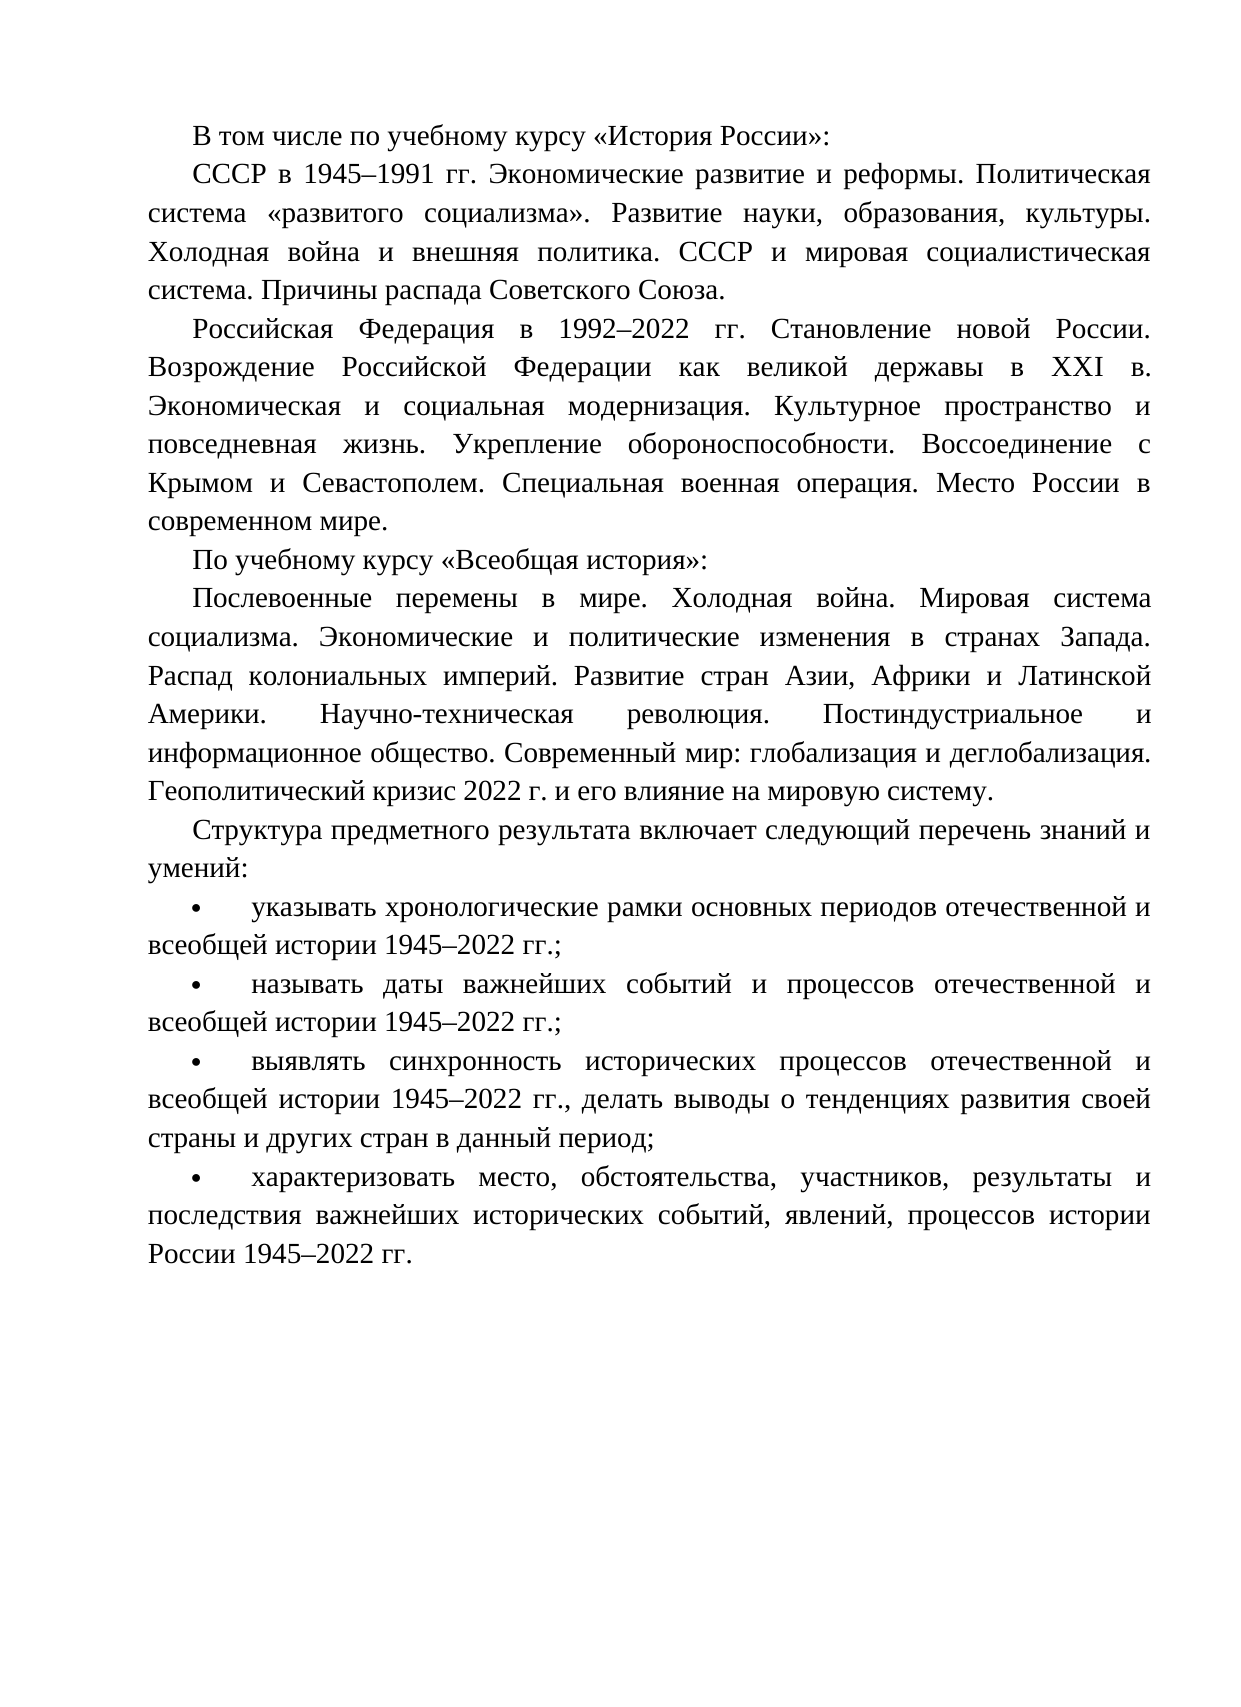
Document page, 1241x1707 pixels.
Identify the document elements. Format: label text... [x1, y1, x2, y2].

text Российская Федерация в 1992–2022 гг. Становление новой России. Возрождение Российской Федерации как великой державы в ХХI в. Экономическая и социальная модернизация. Культурное пространство и повседневная жизнь. Укрепление обороноспособности. Воссоединение с Крымом и Севастополем. Специальная военная операция. Место России в современном мире. [148, 311, 1152, 537]
text В том числе по учебному курсу «История России»: [148, 118, 1152, 152]
text Структура предметного результата включает следующий перечень знаний и умений: [148, 812, 1152, 884]
text СССР в 1945–1991 гг. Экономические развитие и реформы. Политическая система «развитого социализма». Развитие науки, образования, культуры. Холодная война и внешняя политика. СССР и мировая социалистическая система. Причины распада Советского Союза. [148, 157, 1152, 306]
text Послевоенные перемены в мире. Холодная война. Мировая система социализма. Экономические и политические изменения в странах Запада. Распад колониальных империй. Развитие стран Азии, Африки и Латинской Америки. Научно-техническая революция. Постиндустриальное и информационное общество. Современный мир: глобализация и деглобализация. Геополитический кризис 2022 г. и его влияние на мировую систему. [148, 581, 1152, 807]
list называть даты важнейших событий и процессов отечественной и всеобщей истории 1945–2022 гг.; [148, 966, 1152, 1038]
list указывать хронологические рамки основных периодов отечественной и всеобщей истории 1945–2022 гг.; [148, 889, 1152, 961]
list характеризовать место, обстоятельства, участников, результаты и последствия важнейших исторических событий, явлений, процессов истории России 1945–2022 гг. [148, 1159, 1152, 1269]
text По учебному курсу «Всеобщая история»: [148, 542, 1152, 576]
list выявлять синхронность исторических процессов отечественной и всеобщей истории 1945–2022 гг., делать выводы о тенденциях развития своей страны и других стран в данный период; [148, 1043, 1152, 1154]
